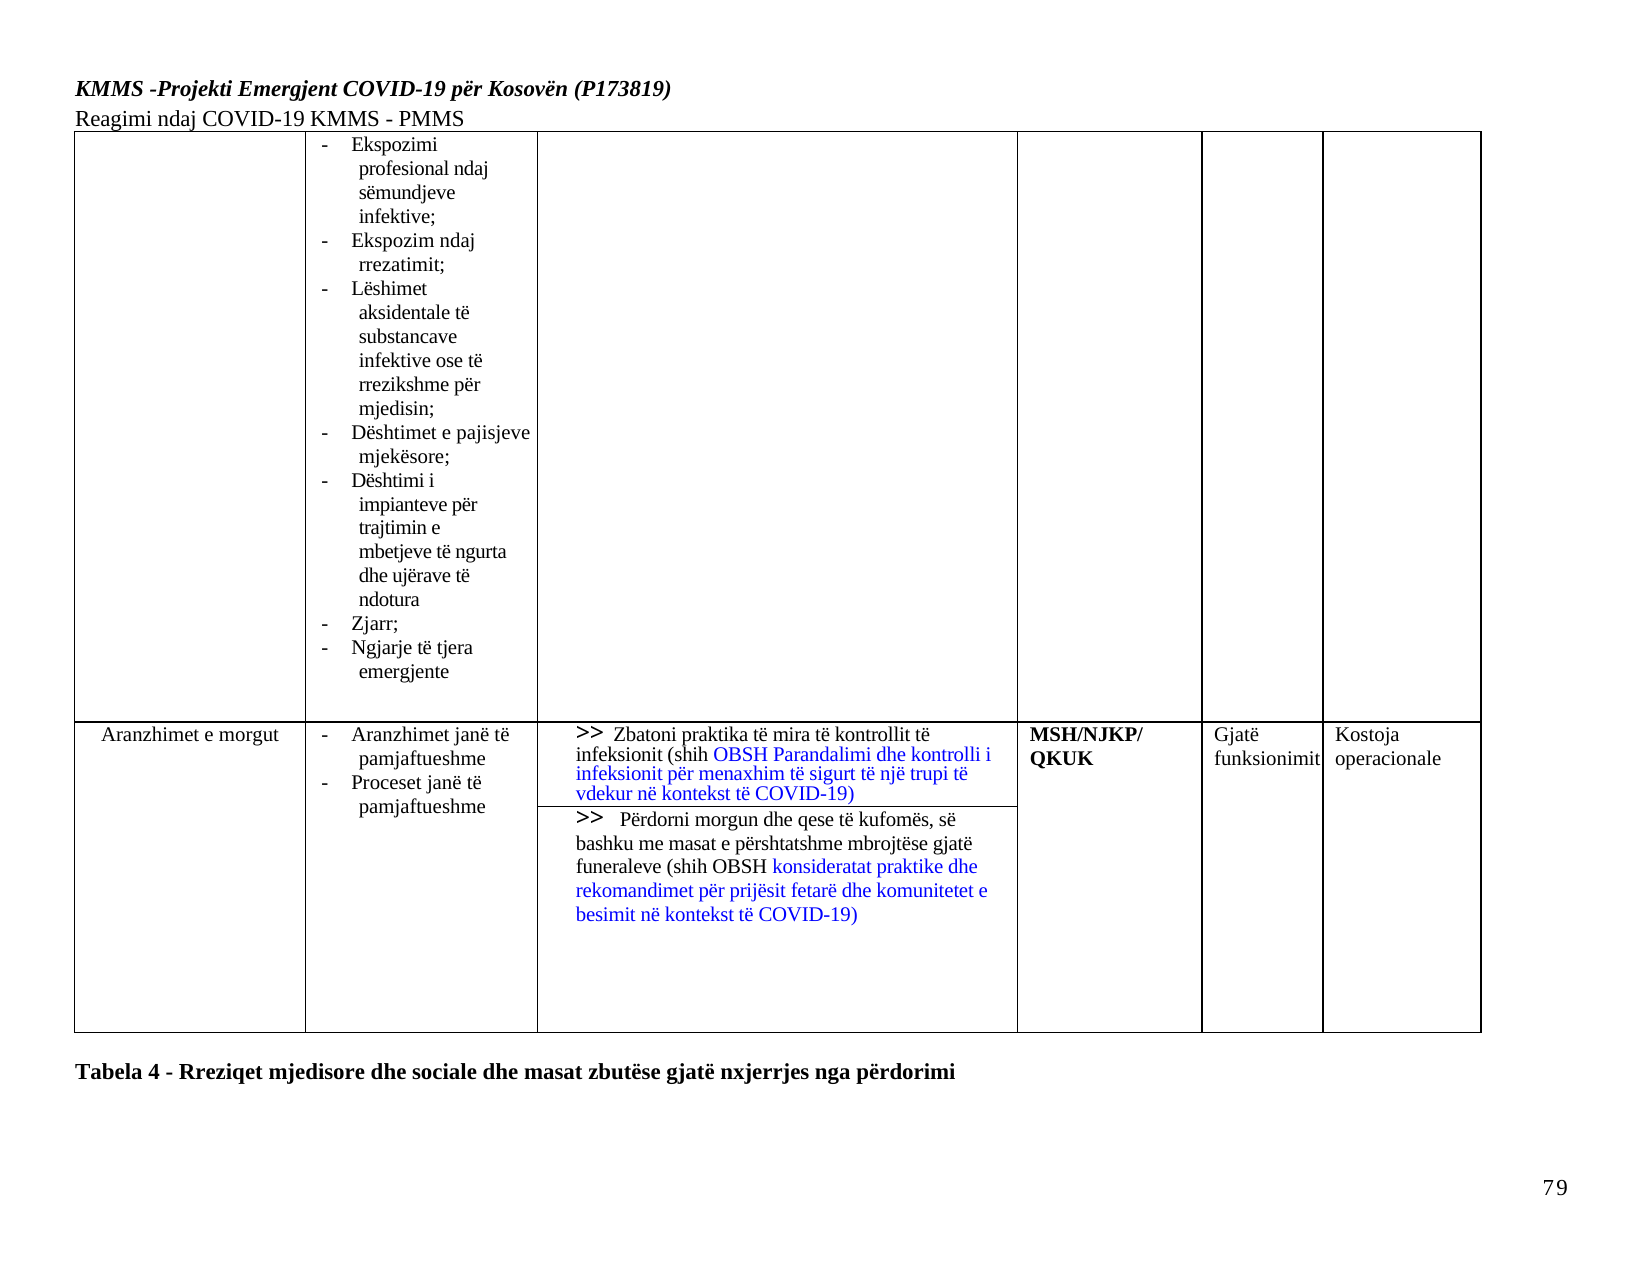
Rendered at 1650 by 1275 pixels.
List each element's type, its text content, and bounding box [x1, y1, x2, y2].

table_cell MSH/NJKP/​​QKUK [1018, 723, 1201, 1032]
table_header - Ekspozimi profesional ndaj sëmundjeve infektive; - Ekspozim ndaj rrezatimit; - Lëshimet aksidentale të substancave infektive ose të rrezikshme për mjedisin; - Dështimet e pajisjeve mjekësore; - Dështimi i impianteve për trajtimin e mbetjeve të ngurta dhe ujërave të ndotura - Zjarr; - Ngjarje të tjera emergjente [306, 132, 537, 721]
table_header [1018, 132, 1201, 721]
table_cell Aranzhimet e morgut [75, 723, 305, 1032]
text Tabela 4 - Rreziqet mjedisore dhe sociale dhe masat zbutëse gjatë nxjerrjes nga përdorimi [75, 1059, 1482, 1084]
table_header [538, 132, 1017, 721]
table_cell >> Zbatoni praktika të mira të kontrollit të infeksionit (shih OBSH Parandalimi dhe kontrolli i infeksionit për menaxhim të sigurt të një trupi të vdekur në kontekst të COVID-19) [538, 723, 1017, 806]
table_cell - Aranzhimet janë të pamjaftueshme - Proceset janë të pamjaftueshme [306, 723, 537, 1032]
table_cell >> Përdorni morgun dhe qese të kufomës, së bashku me masat e përshtatshme mbrojtëse gjatë funeraleve (shih OBSH konsideratat praktike dhe rekomandimet për prijësit fetarë dhe komunitetet e besimit në kontekst të COVID-19) [538, 807, 1017, 1032]
table_header [75, 132, 305, 721]
table_header [1324, 132, 1480, 721]
table_cell Gjatë funksionimit [1203, 723, 1322, 1032]
text Reagimi ndaj COVID-19 KMMS - PMMS [75, 106, 1482, 131]
table_cell Kostoja operacionale [1324, 723, 1480, 1032]
table_header [1203, 132, 1322, 721]
